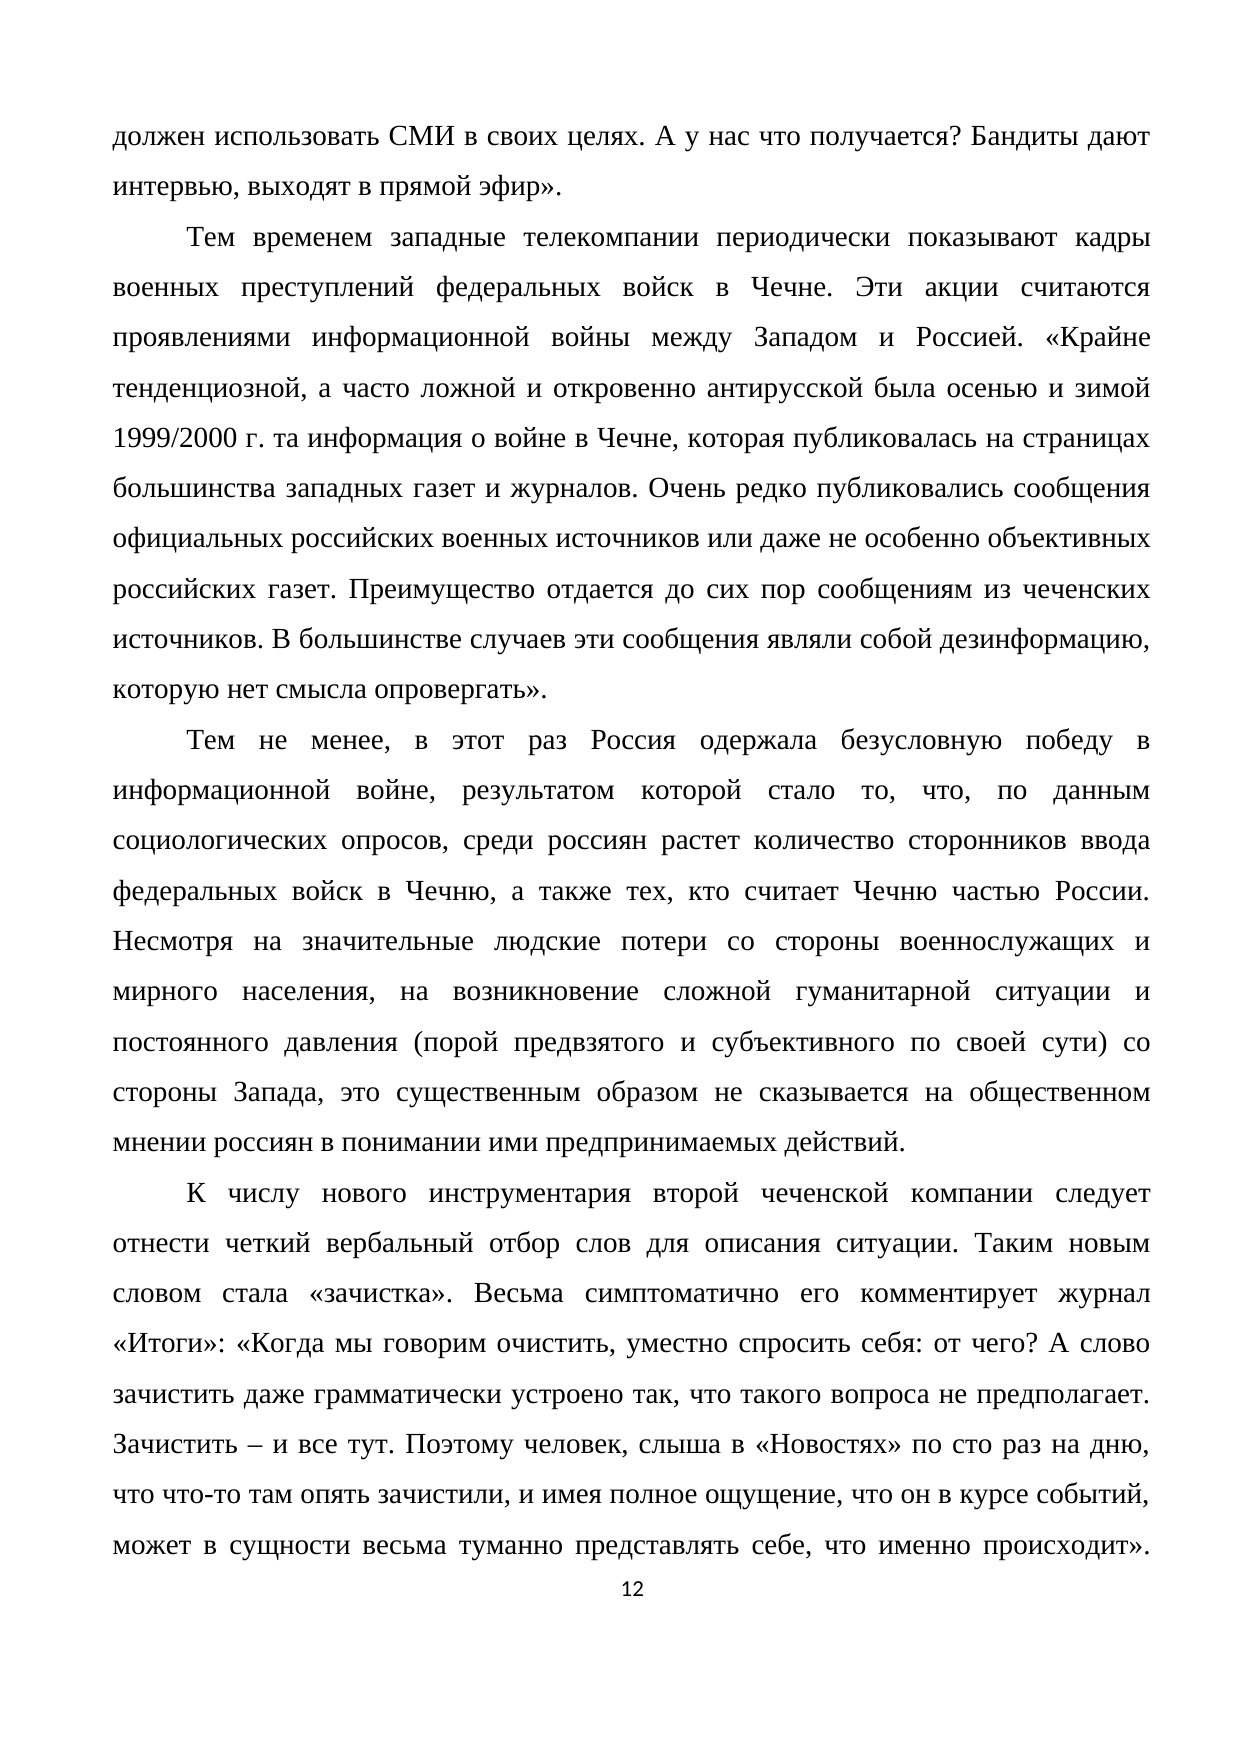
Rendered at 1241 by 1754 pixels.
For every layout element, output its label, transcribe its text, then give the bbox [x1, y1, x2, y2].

text Тем не менее, в этот раз Россия одержала безусловную победу в информационной войне, результатом которой стало то, что, по данным социологических опросов, среди россиян растет количество сторонников ввода федеральных войск в Чечню, а также тех, кто считает Чечню частью России. Несмотря на значительные людские потери со стороны военнослужащих и мирного населения, на возникновение сложной гуманитарной ситуации и постоянного давления (порой предвзятого и субъективного по своей сути) со стороны Запада, это существенным образом не сказывается на общественном мнении россиян в понимании ими предпринимаемых действий. [112, 722, 1152, 1158]
text Тем временем западные телекомпании периодически показывают кадры военных преступлений федеральных войск в Чечне. Эти акции считаются проявлениями информационной войны между Западом и Россией. «Крайне тенденциозной, а часто ложной и откровенно антирусской была осенью и зимой 1999/2000 г. та информация о войне в Чечне, которая публиковалась на страницах большинства западных газет и журналов. Очень редко публиковались сообщения официальных российских военных источников или даже не особенно объективных российских газет. Преимущество отдается до сих пор сообщениям из чеченских источников. В большинстве случаев эти сообщения являли собой дезинформацию, которую нет смысла опровергать». [112, 219, 1152, 705]
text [112, 1175, 1152, 1560]
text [112, 118, 1152, 202]
